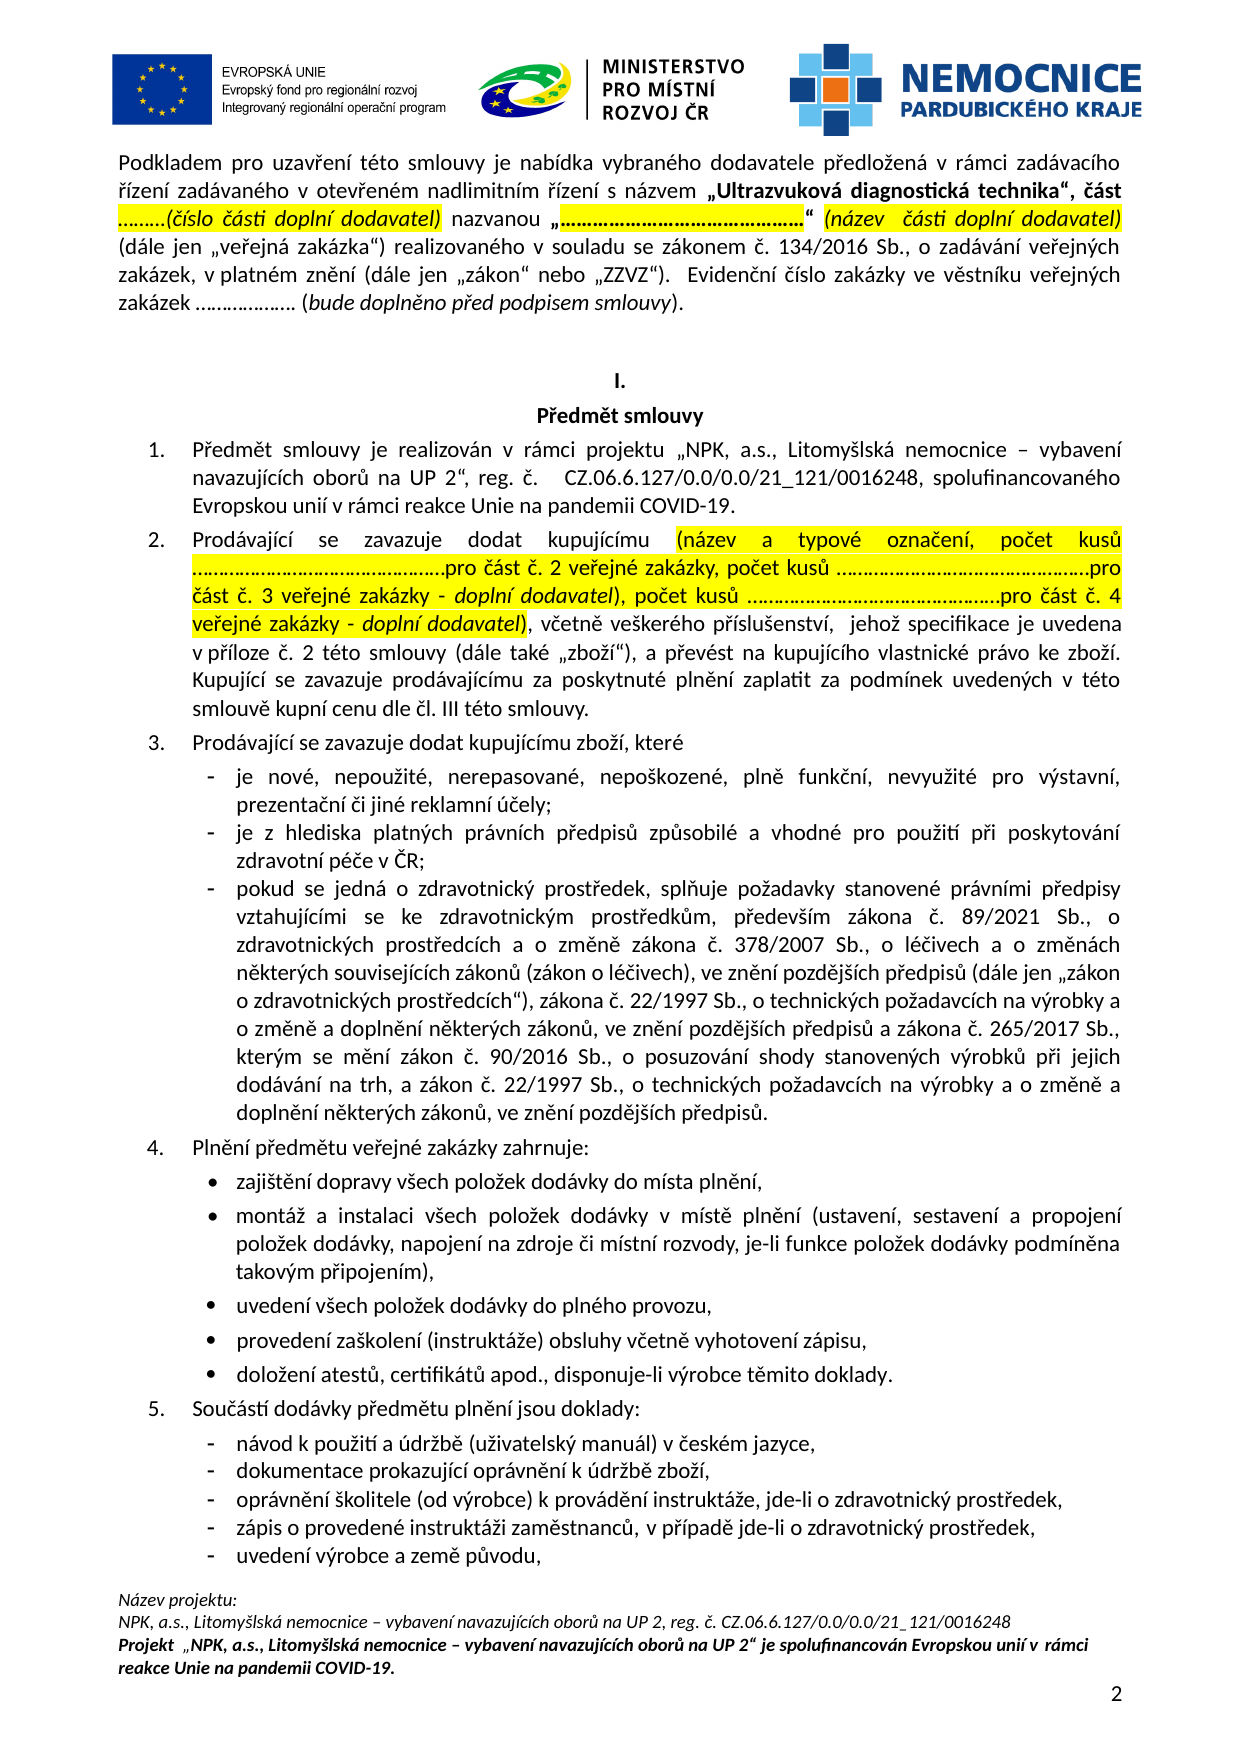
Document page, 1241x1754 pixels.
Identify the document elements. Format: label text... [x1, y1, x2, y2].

text • montáž a instalaci všech položek dodávky v místě plnění (ustavení, sestavení a propojení položek dodávky, napojení na zdroje či místní rozvody, je-li funkce položek dodávky podmíněna takovým připojením), [207, 1201, 1122, 1285]
picture [788, 42, 1142, 137]
text • zajištění dopravy všech položek dodávky do místa plnění, [118, 1167, 1122, 1195]
list je z hlediska platných právních předpisů způsobilé a vhodné pro použití při poskytování zdravotní péče v ČR; [207, 818, 1122, 874]
text I. [118, 367, 1122, 395]
list Předmět smlouvy je realizován v rámci projektu „NPK, a.s., Litomyšlská nemocnice – vybavení navazujících oborů na UP 2“, reg. č. CZ.06.6.127/0.0/0.0/21_121/0016248, spolufinancovaného Evropskou unií v rámci reakce Unie na pandemii COVID-19. [148, 435, 1122, 519]
list Prodávající se zavazuje dodat kupujícímu zboží, které [148, 728, 1122, 756]
text Předmět smlouvy [118, 401, 1122, 429]
list Prodávající se zavazuje dodat kupujícímu (název a typové označení, počet kusů …………………………………………pro část č. 2 veřejné zakázky, počet kusů …………………………………………pro část č. 3 veřejné zakázky - doplní dodavatel), počet kusů …………………………………………pro část č. 4 veřejné zakázky - doplní dodavatel), včetně veškerého příslušenství, jehož specifikace je uvedena v příloze č. 2 této smlouvy (dále také „zboží“), a převést na kupujícího vlastnické právo ke zboží. Kupující se zavazuje prodávajícímu za poskytnuté plnění zaplatit za podmínek uvedených v této smlouvě kupní cenu dle čl. III této smlouvy. [148, 526, 1122, 722]
list uvedení všech položek dodávky do plného provozu, [207, 1292, 1122, 1319]
list doložení atestů, certifikátů apod., disponuje-li výrobce těmito doklady. [207, 1360, 1122, 1388]
list je nové, nepoužité, nerepasované, nepoškozené, plně funkční, nevyužité pro výstavní, prezentační či jiné reklamní účely; [207, 762, 1122, 818]
list uvedení výrobce a země původu, [207, 1541, 1122, 1569]
list Plnění předmětu veřejné zakázky zahrnuje: [147, 1133, 1122, 1161]
list zápis o provedené instruktáži zaměstnanců, v případě jde-li o zdravotnický prostředek, [207, 1513, 1122, 1541]
list návod k použití a údržbě (uživatelský manuál) v českém jazyce, [207, 1429, 1122, 1457]
list oprávnění školitele (od výrobce) k provádění instruktáže, jde-li o zdravotnický prostředek, [207, 1485, 1122, 1513]
picture [90, 30, 766, 148]
list provedení zaškolení (instruktáže) obsluhy včetně vyhotovení zápisu, [207, 1326, 1122, 1354]
list pokud se jedná o zdravotnický prostředek, splňuje požadavky stanovené právními předpisy vztahujícími se ke zdravotnickým prostředkům, především zákona č. 89/2021 Sb., o zdravotnických prostředcích a o změně zákona č. 378/2007 Sb., o léčivech a o změnách některých souvisejících zákonů (zákon o léčivech), ve znění pozdějších předpisů (dále jen „zákon o zdravotnických prostředcích“), zákona č. 22/1997 Sb., o technických požadavcích na výrobky a o změně a doplnění některých zákonů, ve znění pozdějších předpisů a zákona č. 265/2017 Sb., kterým se mění zákon č. 90/2016 Sb., o posuzování shody stanovených výrobků při jejich dodávání na trh, a zákon č. 22/1997 Sb., o technických požadavcích na výrobky a o změně a doplnění některých zákonů, ve znění pozdějších předpisů. [207, 874, 1122, 1126]
list Součástí dodávky předmětu plnění jsou doklady: [148, 1394, 1122, 1422]
list dokumentace prokazující oprávnění k údržbě zboží, [207, 1457, 1122, 1485]
text Podkladem pro uzavření této smlouvy je nabídka vybraného dodavatele předložená v rámci zadávacího řízení zadávaného v otevřeném nadlimitním řízení s názvem „Ultrazvuková diagnostická technika“, část ………(číslo části doplní dodavatel) nazvanou „………………………………………“ (název části doplní dodavatel) (dále jen „veřejná zakázka“) realizovaného v souladu se zákonem č. 134/2016 Sb., o zadávání veřejných zakázek, v platném znění (dále jen „zákon“ nebo „ZZVZ“). Evidenční číslo zakázky ve věstníku veřejných zakázek ………………. (bude doplněno před podpisem smlouvy). [118, 148, 1122, 316]
